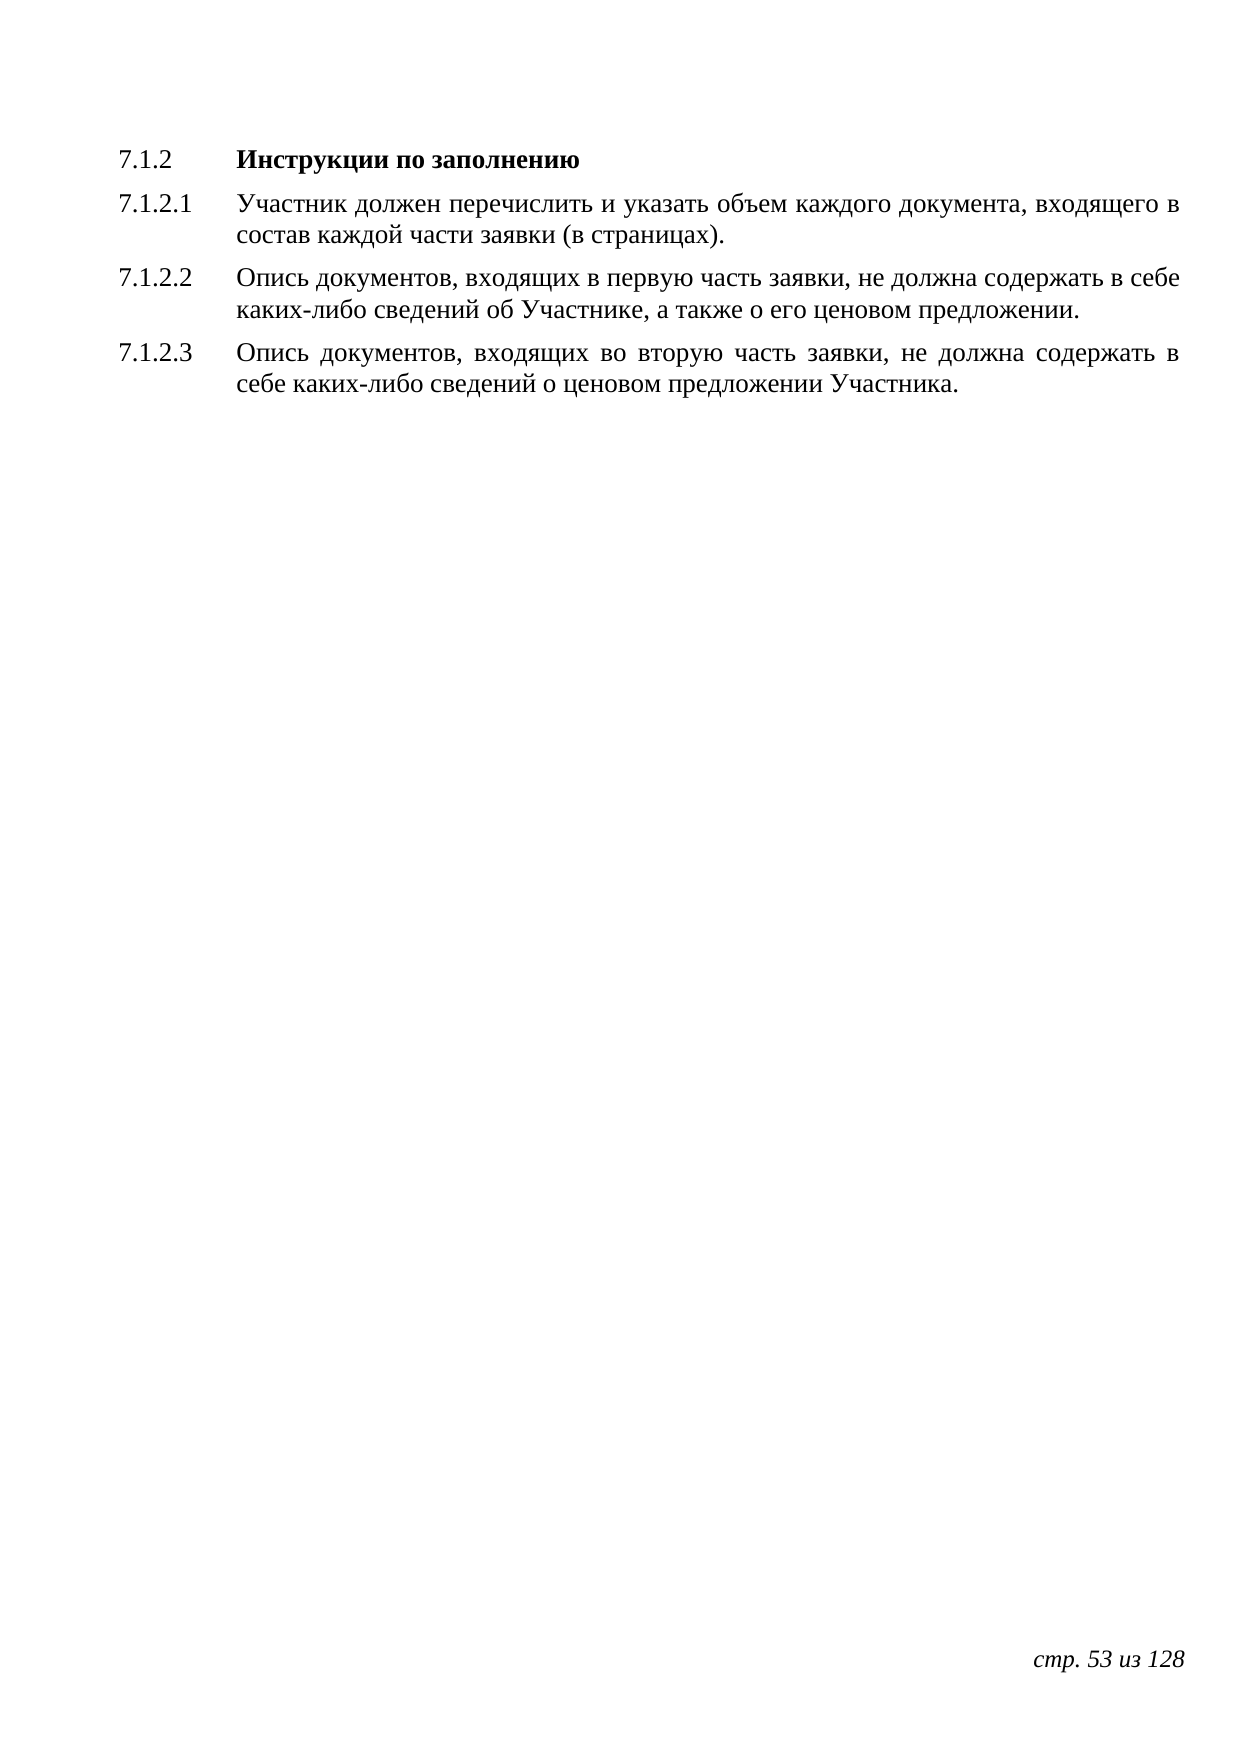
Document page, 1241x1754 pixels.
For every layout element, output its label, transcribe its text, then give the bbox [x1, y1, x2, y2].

text Опись документов, входящих во вторую часть заявки, не должна содержать в себе каких-либо сведений о ценовом предложении Участника. [118, 336, 1181, 399]
text Опись документов, входящих в первую часть заявки, не должна содержать в себе каких-либо сведений об Участнике, а также о его ценовом предложении. [118, 262, 1181, 324]
list Инструкции по заполнению [118, 143, 1181, 174]
text Участник должен перечислить и указать объем каждого документа, входящего в состав каждой части заявки (в страницах). [118, 187, 1181, 249]
